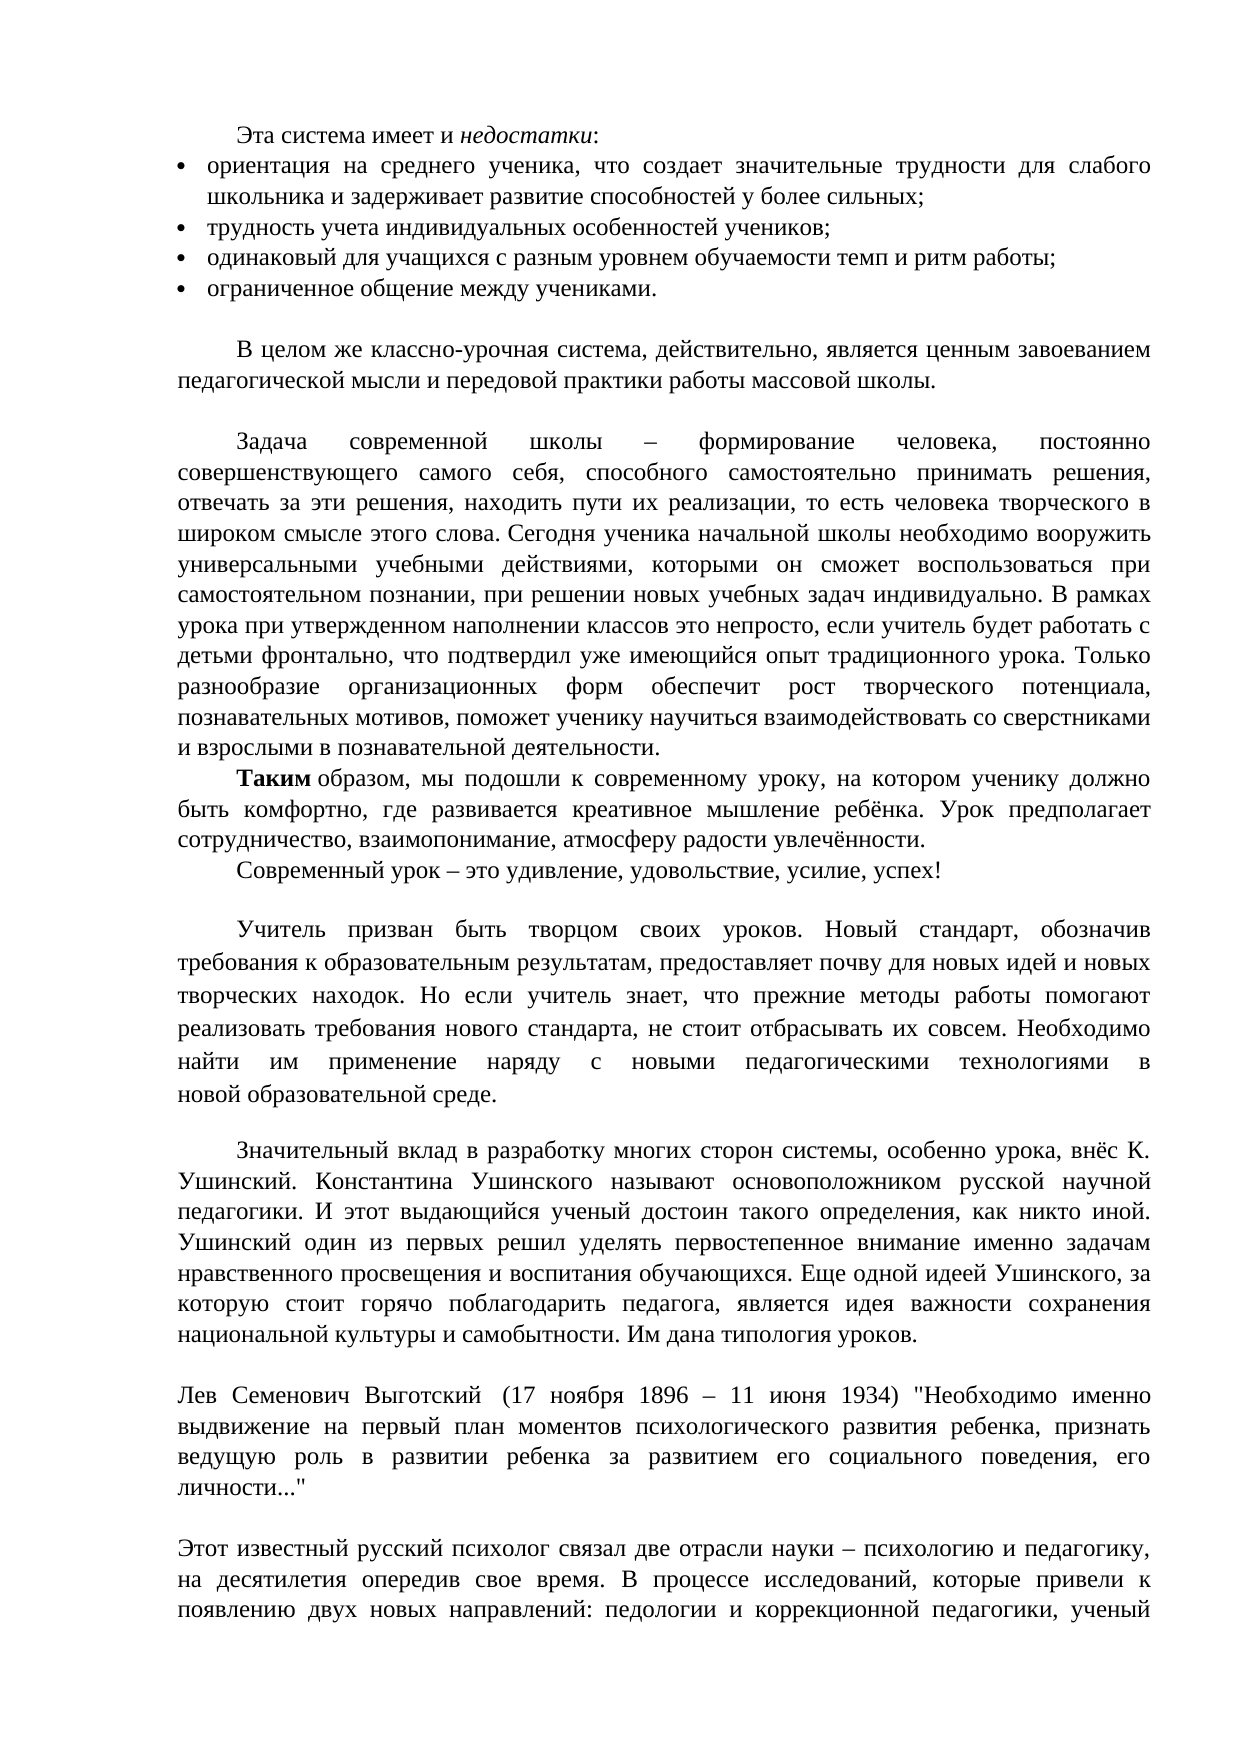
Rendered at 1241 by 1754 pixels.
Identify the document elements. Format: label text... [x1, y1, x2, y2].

text Эта система имеет и недостатки: [177, 118, 1152, 149]
text Современный урок – это удивление, удовольствие, усилие, успех! [177, 853, 1152, 884]
list трудность учета индивидуальных особенностей учеников; [177, 210, 1152, 241]
text В целом же классно-урочная система, действительно, является ценным завоеванием педагогической мысли и передовой практики работы массовой школы. [177, 332, 1152, 394]
list одинаковый для учащихся с разным уровнем обучаемости темп и ритм работы; [177, 241, 1152, 271]
list ограниченное общение между учениками. [177, 271, 1152, 302]
text Значительный вклад в разработку многих сторон системы, особенно урока, внёс К. Ушинский. Константина Ушинского называют основоположником русской научной педагогики. И этот выдающийся ученый достоин такого определения, как никто иной. Ушинский один из первых решил уделять первостепенное внимание именно задачам нравственного просвещения и воспитания обучающихся. Еще одной идеей Ушинского, за которую стоит горячо поблагодарить педагога, является идея важности сохранения национальной культуры и самобытности. Им дана типология уроков. [177, 1133, 1152, 1348]
text Учитель призван быть творцом своих уроков. Новый стандарт, обозначив требования к образовательным результатам, предоставляет почву для новых идей и новых творческих находок. Но если учитель знает, что прежние методы работы помогают реализовать требования нового стандарта, не стоит отбрасывать их совсем. Необходимо найти им применение наряду с новыми педагогическими технологиями в новой образовательной среде. [177, 1075, 1152, 1108]
text Задача современной школы – формирование человека, постоянно совершенствующего самого себя, способного самостоятельно принимать решения, отвечать за эти решения, находить пути их реализации, то есть человека творческого в широком смысле этого слова. Сегодня ученика начальной школы необходимо вооружить универсальными учебными действиями, которыми он сможет воспользоваться при самостоятельном познании, при решении новых учебных задач индивидуально. В рамках урока при утвержденном наполнении классов это непросто, если учитель будет работать с детьми фронтально, что подтвердил уже имеющийся опыт традиционного урока. Только разнообразие организационных форм обеспечит рост творческого потенциала, познавательных мотивов, поможет ученику научиться взаимодействовать со сверстниками и взрослыми в познавательной деятельности. [177, 424, 1152, 761]
text Таким образом, мы подошли к современному уроку, на котором ученику должно быть комфортно, где развивается креативное мышление ребёнка. Урок предполагает сотрудничество, взаимопонимание, атмосферу радости увлечённости. [177, 761, 1152, 853]
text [177, 1348, 1152, 1623]
text Учитель призван быть творцом своих уроков. Новый стандарт, обозначив требования к образовательным результатам, предоставляет почву для новых идей и новых творческих находок. Но если учитель знает, что прежние методы работы помогают реализовать требования нового стандарта, не стоит отбрасывать их совсем. Необходимо найти им применение наряду с новыми педагогическими технологиями в новой образовательной среде. [177, 914, 1152, 948]
list ориентация на среднего ученика, что создает значительные трудности для слабого школьника и задерживает развитие способностей у более сильных; [177, 149, 1152, 210]
